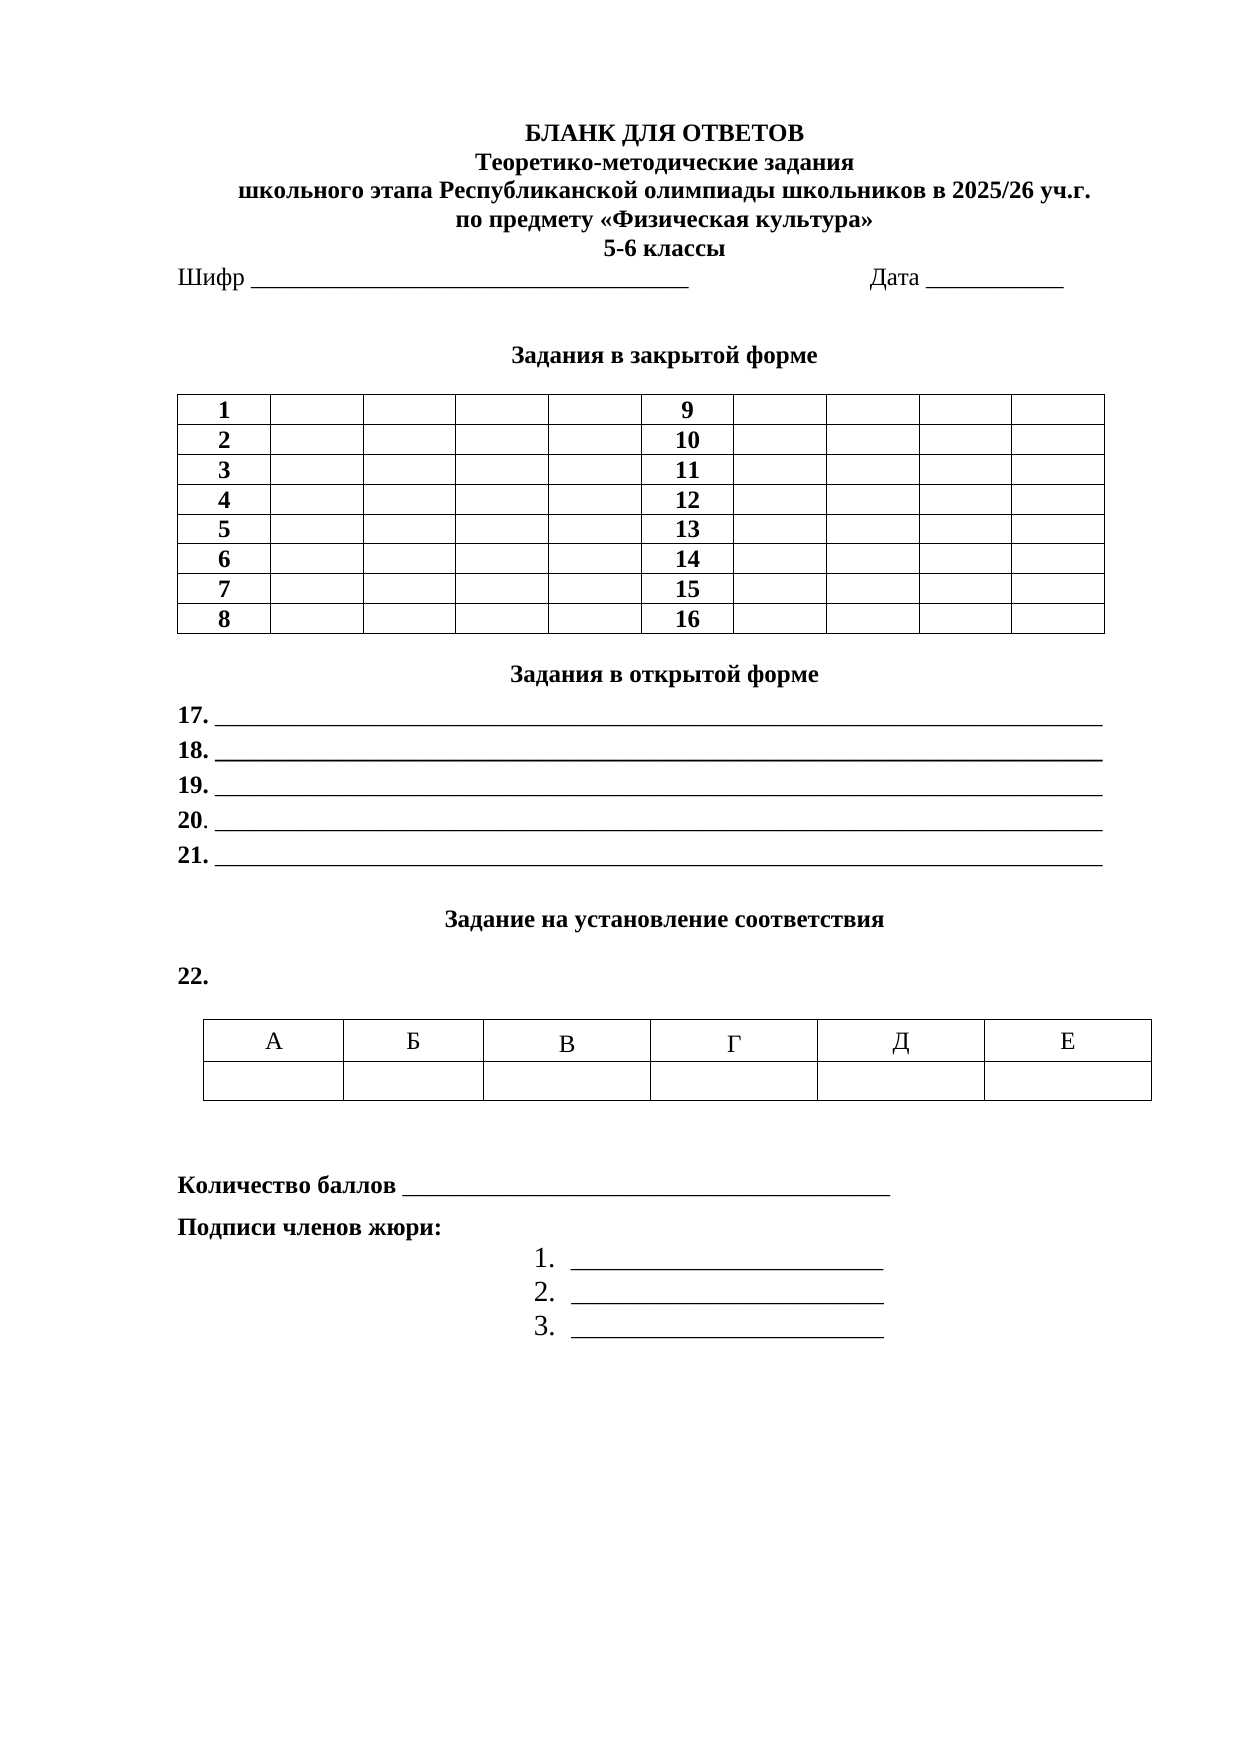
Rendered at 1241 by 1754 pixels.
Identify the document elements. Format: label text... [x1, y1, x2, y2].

text 22. [177, 961, 1152, 990]
table_cell [456, 604, 548, 633]
table_cell 7 [178, 574, 270, 603]
text по предмету «Физическая культура» [177, 204, 1152, 233]
table_cell [549, 425, 641, 454]
table_cell [344, 1062, 483, 1099]
table_cell [1012, 455, 1104, 484]
list _________________________ [533, 1274, 1152, 1308]
table_cell [364, 485, 455, 513]
table_cell 8 [178, 604, 270, 633]
table_cell [456, 485, 548, 513]
table_cell [920, 485, 1011, 513]
table_cell [364, 604, 455, 633]
table_header [271, 395, 363, 424]
table_cell [271, 515, 363, 543]
table_cell [549, 574, 641, 603]
table_cell [827, 455, 919, 484]
table_header [456, 395, 548, 424]
table_cell [818, 1062, 984, 1099]
table_cell [651, 1062, 817, 1099]
table_cell [549, 604, 641, 633]
table_header [549, 395, 641, 424]
text Теоретико-методические задания [177, 147, 1152, 176]
table_cell [364, 455, 455, 484]
table_header Д [818, 1020, 984, 1061]
text 19. _______________________________________________________________________ [177, 770, 1152, 799]
table_cell [827, 604, 919, 633]
text 17. _______________________________________________________________________ [177, 700, 1152, 729]
table_header В [484, 1020, 650, 1061]
table_cell [271, 574, 363, 603]
table_cell [1012, 515, 1104, 543]
table_cell [271, 485, 363, 513]
table_header Г [651, 1020, 817, 1061]
text школьного этапа Республиканской олимпиады школьников в 2025/26 уч.г. [177, 176, 1152, 204]
table_cell 4 [178, 485, 270, 513]
table_cell [456, 544, 548, 573]
table_header Е [985, 1020, 1151, 1061]
table_cell [1012, 544, 1104, 573]
table_header Б [344, 1020, 483, 1061]
table_cell 15 [642, 574, 733, 603]
table_cell [456, 515, 548, 543]
table_cell [456, 425, 548, 454]
table_cell 11 [642, 455, 733, 484]
list _________________________ [533, 1308, 1152, 1341]
table_cell [734, 604, 826, 633]
table_cell [734, 574, 826, 603]
text Количество баллов _______________________________________ [177, 1171, 1152, 1199]
text 21. _______________________________________________________________________ [177, 840, 1152, 869]
table_cell [920, 425, 1011, 454]
table_cell [549, 455, 641, 484]
table_cell [456, 574, 548, 603]
table_cell [364, 574, 455, 603]
table_header 1 [178, 395, 270, 424]
table_cell [827, 544, 919, 573]
table_cell [734, 425, 826, 454]
text Задания в открытой форме [177, 659, 1152, 687]
table_cell 3 [178, 455, 270, 484]
table_cell 13 [642, 515, 733, 543]
table_header [1012, 395, 1104, 424]
table_cell [734, 515, 826, 543]
table_cell [456, 455, 548, 484]
table_cell [920, 604, 1011, 633]
table_cell [549, 485, 641, 513]
table_cell 5 [178, 515, 270, 543]
table_cell [271, 455, 363, 484]
table_header [827, 395, 919, 424]
table_cell 2 [178, 425, 270, 454]
table_cell [364, 425, 455, 454]
table_cell 12 [642, 485, 733, 513]
table_header [364, 395, 455, 424]
table_header [920, 395, 1011, 424]
table_cell [1012, 485, 1104, 513]
table_cell [204, 1062, 343, 1099]
table_cell 14 [642, 544, 733, 573]
text Шифр ___________________________________ Дата ___________ [177, 262, 1152, 291]
table_cell [484, 1062, 650, 1099]
table_cell [1012, 604, 1104, 633]
table_cell [827, 485, 919, 513]
text Задание на установление соответствия [177, 904, 1152, 932]
table_cell [827, 515, 919, 543]
table_header 9 [642, 395, 733, 424]
text 18. _______________________________________________________________________ [177, 735, 1152, 764]
text Подписи членов жюри: [177, 1212, 1152, 1241]
table_cell 10 [642, 425, 733, 454]
table_cell [364, 515, 455, 543]
table_cell [920, 515, 1011, 543]
table_cell [734, 485, 826, 513]
table_cell [549, 515, 641, 543]
table_cell [920, 574, 1011, 603]
list _________________________ [533, 1241, 1152, 1274]
table_cell [271, 544, 363, 573]
table_cell [827, 574, 919, 603]
table_cell 16 [642, 604, 733, 633]
table_cell [1012, 425, 1104, 454]
table_cell [271, 425, 363, 454]
text Задания в закрытой форме [177, 341, 1152, 369]
text 20. _______________________________________________________________________ [177, 805, 1152, 834]
table_header А [204, 1020, 343, 1061]
table_cell 6 [178, 544, 270, 573]
table_cell [734, 455, 826, 484]
table_cell [364, 544, 455, 573]
table_cell [734, 544, 826, 573]
table_header [734, 395, 826, 424]
table_cell [1012, 574, 1104, 603]
text БЛАНК ДЛЯ ОТВЕТОВ [177, 118, 1152, 147]
table_cell [549, 544, 641, 573]
table_cell [271, 604, 363, 633]
table_cell [827, 425, 919, 454]
table_cell [920, 455, 1011, 484]
text 5-6 классы [177, 233, 1152, 262]
table_cell [985, 1062, 1151, 1099]
table_cell [920, 544, 1011, 573]
